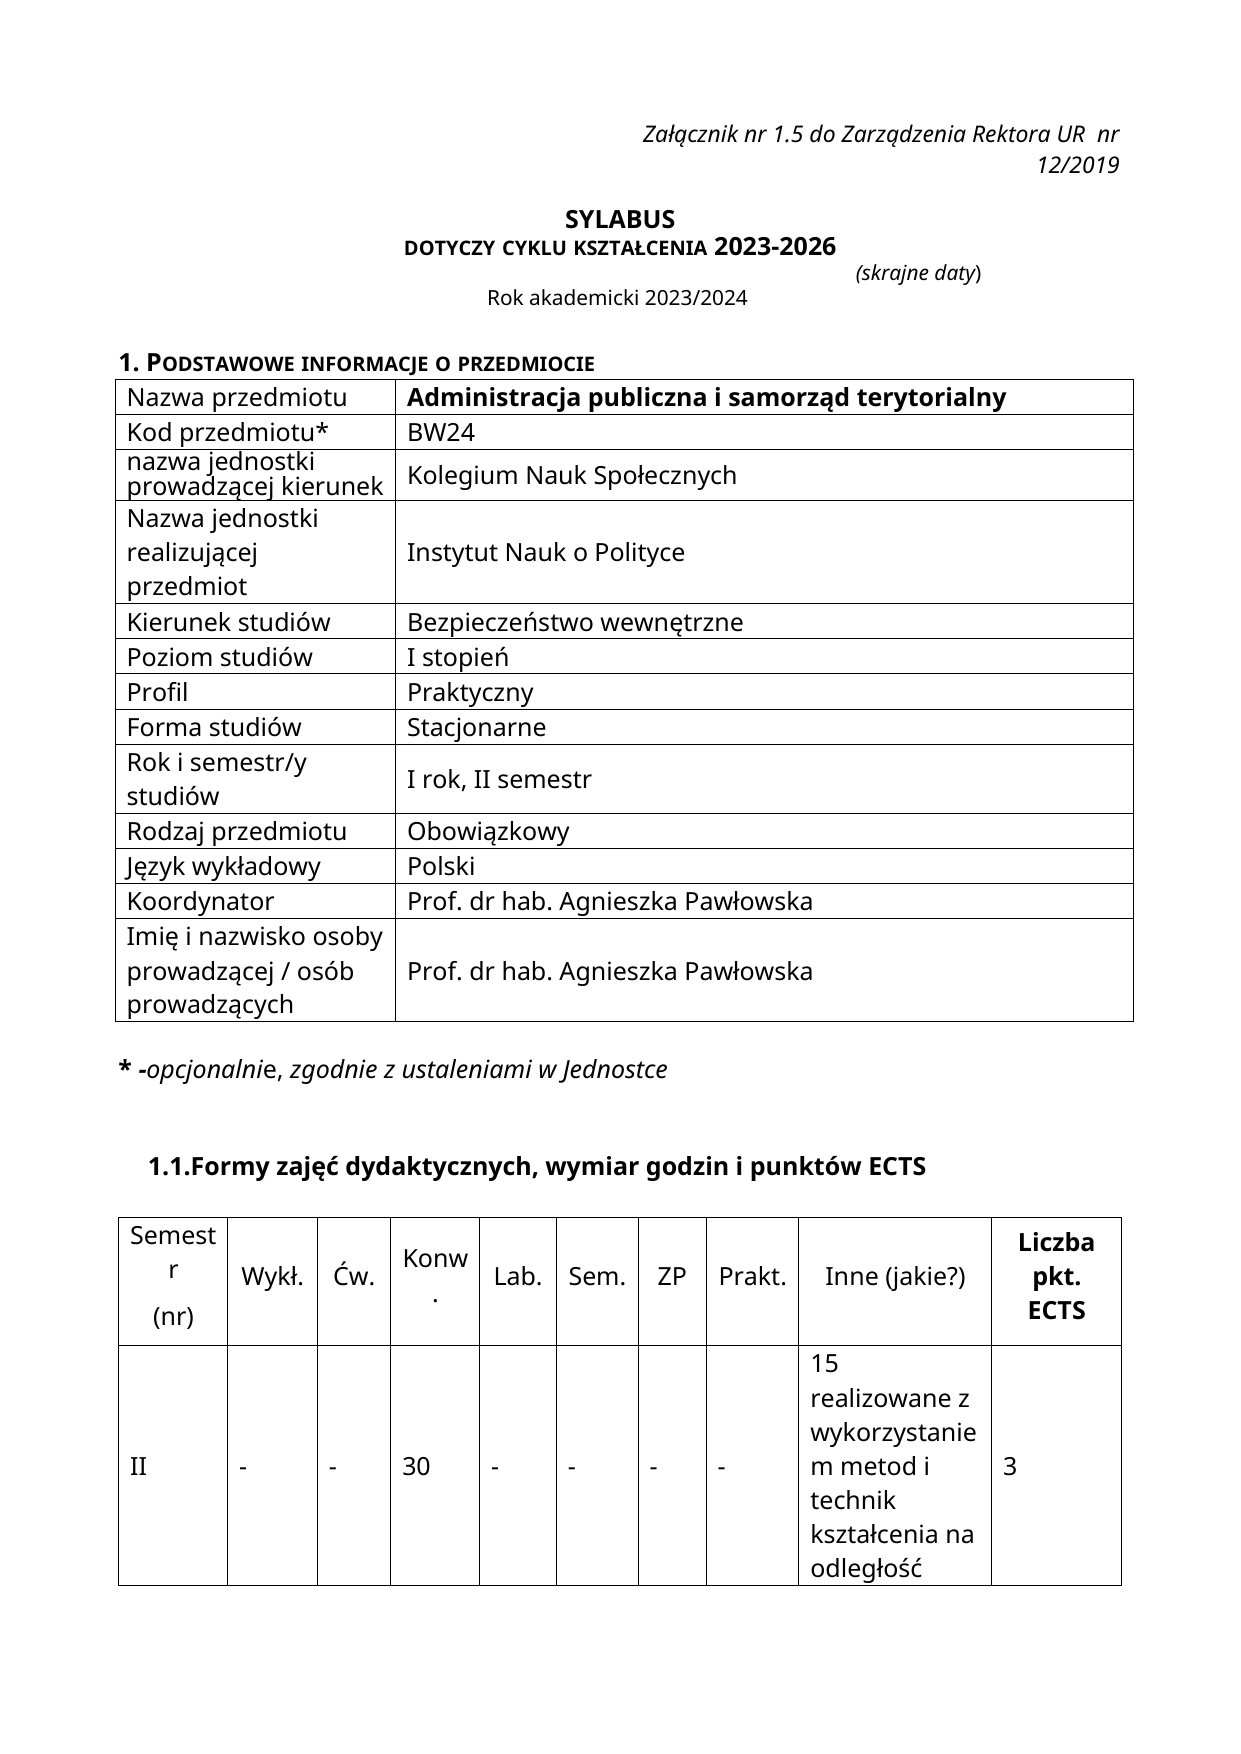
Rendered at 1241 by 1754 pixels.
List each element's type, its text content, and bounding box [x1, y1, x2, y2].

table_cell II [119, 1346, 227, 1584]
table_header Semestr (nr) [119, 1218, 227, 1345]
table_header Administracja publiczna i samorząd terytorialny [396, 380, 1133, 414]
text Rok akademicki 2023/2024 [118, 286, 1122, 311]
table_cell Poziom studiów [116, 639, 395, 673]
table_cell Kierunek studiów [116, 604, 395, 638]
table_header Sem. [557, 1218, 638, 1345]
table_header Ćw. [318, 1218, 390, 1345]
table_cell nazwa jednostki prowadzącej kierunek [116, 450, 395, 500]
table_cell - [480, 1346, 556, 1584]
table_header Konw. [391, 1218, 479, 1345]
table_cell 30 [391, 1346, 479, 1584]
table_cell - [707, 1346, 798, 1584]
table_cell Obowiązkowy [396, 814, 1133, 848]
table_cell Rodzaj przedmiotu [116, 814, 395, 848]
table_cell Kod przedmiotu* [116, 415, 395, 449]
table_cell I stopień [396, 639, 1133, 673]
table_cell 3 [992, 1346, 1121, 1584]
table_cell Bezpieczeństwo wewnętrzne [396, 604, 1133, 638]
text 1. Podstawowe informacje o przedmiocie [118, 344, 1122, 379]
table_cell Rok i semestr/y studiów [116, 745, 395, 813]
text dotyczy cyklu kształcenia 2023-2026 [118, 236, 1122, 261]
table_cell Nazwa jednostki realizującej przedmiot [116, 501, 395, 603]
table_cell Forma studiów [116, 710, 395, 743]
table_cell Język wykładowy [116, 849, 395, 883]
table_cell - [228, 1346, 317, 1584]
table_cell BW24 [396, 415, 1133, 449]
table_header ZP [639, 1218, 706, 1345]
table_cell Prof. dr hab. Agnieszka Pawłowska [396, 919, 1133, 1021]
table_header Inne (jakie?) [799, 1218, 991, 1345]
table_cell Stacjonarne [396, 710, 1133, 743]
table_cell Kolegium Nauk Społecznych [396, 450, 1133, 500]
table_cell Instytut Nauk o Polityce [396, 501, 1133, 603]
table_cell Polski [396, 849, 1133, 883]
table_header Prakt. [707, 1218, 798, 1345]
table_cell I rok, II semestr [396, 745, 1133, 813]
table_cell 15 realizowane z wykorzystaniem metod i technik kształcenia na odległość [799, 1346, 991, 1584]
text * -opcjonalnie, zgodnie z ustaleniami w Jednostce [118, 1051, 1122, 1086]
table_cell Praktyczny [396, 674, 1133, 708]
table_header Lab. [480, 1218, 556, 1345]
table_cell Prof. dr hab. Agnieszka Pawłowska [396, 884, 1133, 918]
text SYLABUS [118, 201, 1122, 236]
table_header Wykł. [228, 1218, 317, 1345]
table_cell Koordynator [116, 884, 395, 918]
table_cell Profil [116, 674, 395, 708]
table_header Nazwa przedmiotu [116, 380, 395, 414]
table_header Liczba pkt. ECTS [992, 1218, 1121, 1345]
table_cell - [318, 1346, 390, 1584]
text (skrajne daty) [118, 261, 1122, 286]
text 1.1.Formy zajęć dydaktycznych, wymiar godzin i punktów ECTS [148, 1149, 1122, 1183]
table_cell Imię i nazwisko osoby prowadzącej / osób prowadzących [116, 919, 395, 1021]
table_cell - [557, 1346, 638, 1584]
table_cell - [639, 1346, 706, 1584]
text Załącznik nr 1.5 do Zarządzenia Rektora UR nr 12/2019 [118, 118, 1122, 181]
